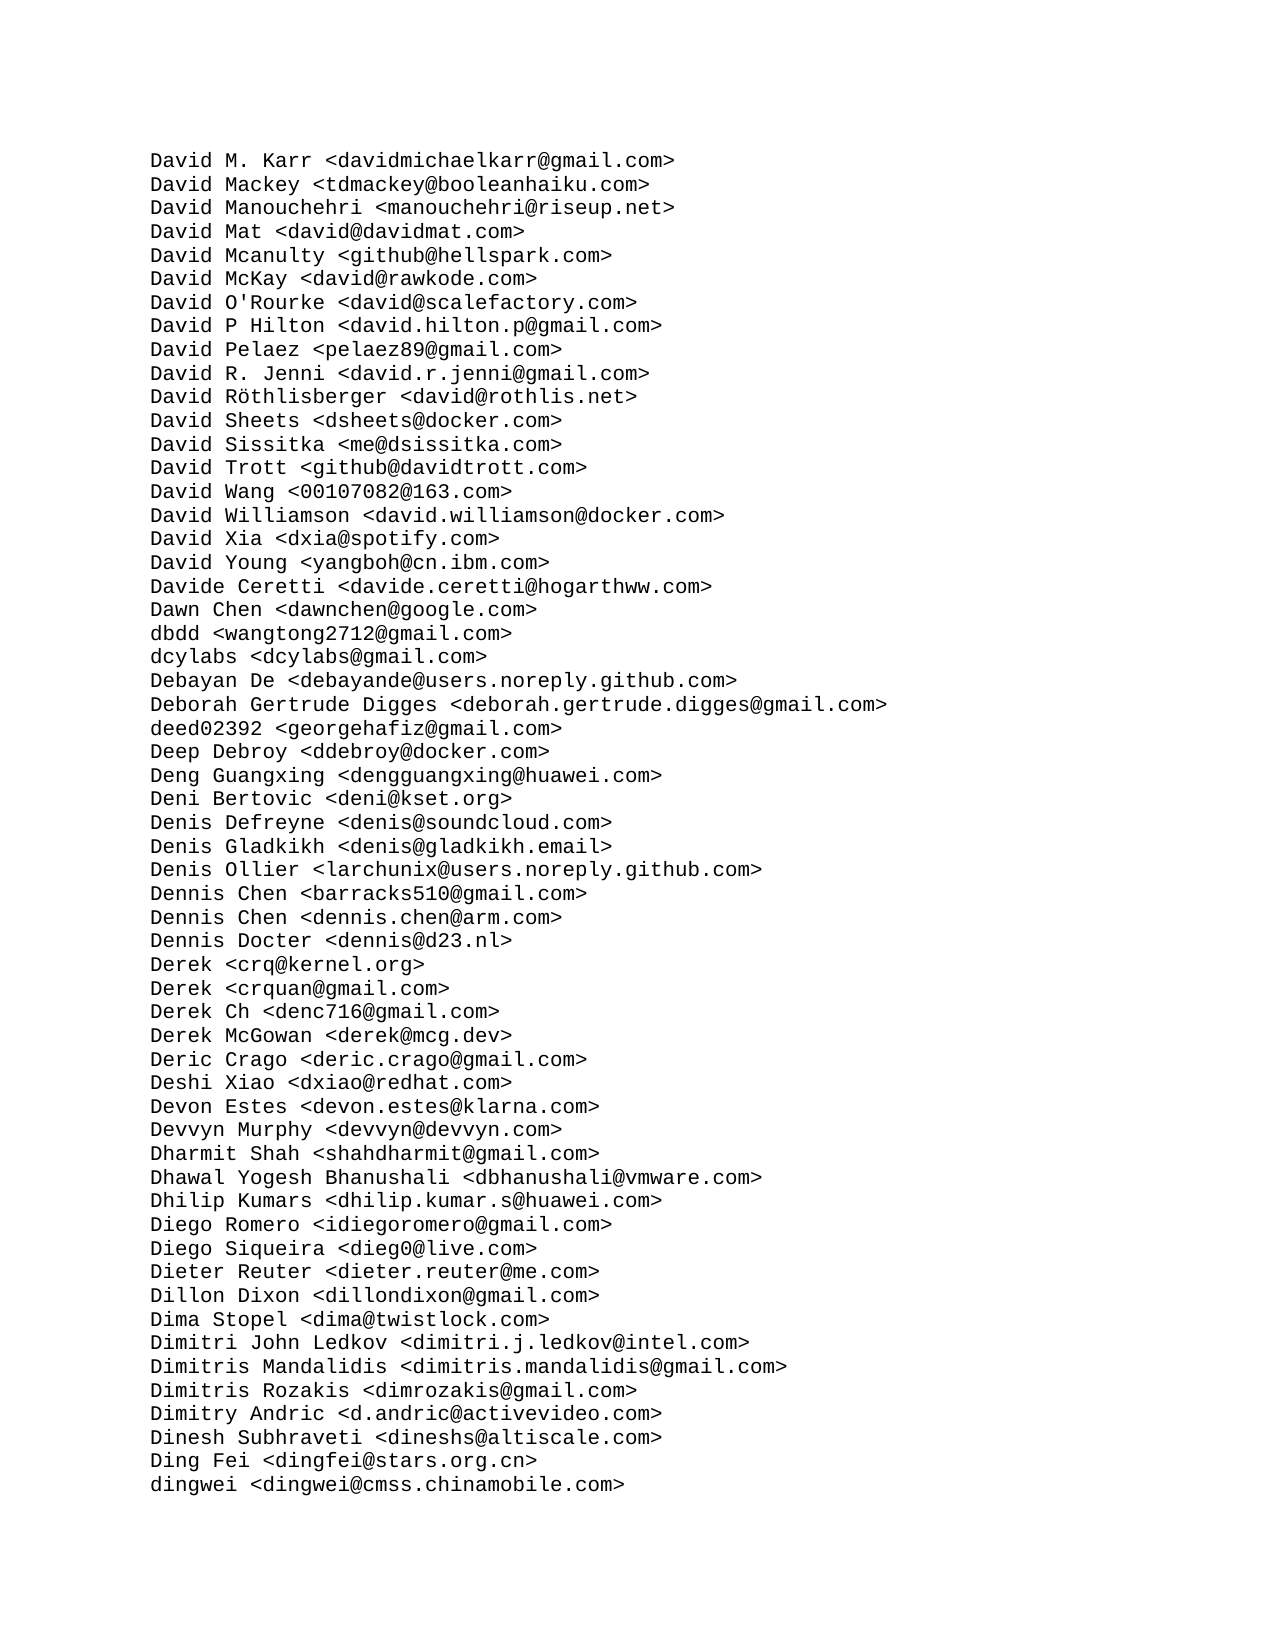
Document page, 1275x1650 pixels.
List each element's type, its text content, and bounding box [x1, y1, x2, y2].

text Ding Fei <dingfei@stars.org.cn> [150, 1451, 1125, 1474]
text David Mackey <tdmackey@booleanhaiku.com> [150, 174, 1125, 197]
text Dima Stopel <dima@twistlock.com> [150, 1309, 1125, 1332]
text Dennis Chen <dennis.chen@arm.com> [150, 907, 1125, 930]
text David Trott <github@davidtrott.com> [150, 457, 1125, 481]
text Dimitris Rozakis <dimrozakis@gmail.com> [150, 1379, 1125, 1403]
text Debayan De <debayande@users.noreply.github.com> [150, 670, 1125, 694]
text Deric Crago <deric.crago@gmail.com> [150, 1048, 1125, 1072]
text Derek <crquan@gmail.com> [150, 978, 1125, 1001]
text Dharmit Shah <shahdharmit@gmail.com> [150, 1143, 1125, 1167]
text Denis Ollier <larchunix@users.noreply.github.com> [150, 859, 1125, 883]
text David Mcanulty <github@hellspark.com> [150, 244, 1125, 268]
text Deni Bertovic <deni@kset.org> [150, 788, 1125, 812]
text Dennis Chen <barracks510@gmail.com> [150, 883, 1125, 907]
text Deborah Gertrude Digges <deborah.gertrude.digges@gmail.com> [150, 694, 1125, 717]
text deed02392 <georgehafiz@gmail.com> [150, 717, 1125, 741]
text Devvyn Murphy <devvyn@devvyn.com> [150, 1119, 1125, 1143]
text Diego Siqueira <dieg0@live.com> [150, 1238, 1125, 1261]
text David McKay <david@rawkode.com> [150, 268, 1125, 292]
text David Manouchehri <manouchehri@riseup.net> [150, 197, 1125, 221]
text David Röthlisberger <david@rothlis.net> [150, 386, 1125, 410]
text Denis Defreyne <denis@soundcloud.com> [150, 812, 1125, 836]
text David O'Rourke <david@scalefactory.com> [150, 292, 1125, 316]
text Dillon Dixon <dillondixon@gmail.com> [150, 1285, 1125, 1309]
text dbdd <wangtong2712@gmail.com> [150, 623, 1125, 647]
text David M. Karr <davidmichaelkarr@gmail.com> [150, 150, 1125, 174]
text David Wang <00107082@163.com> [150, 481, 1125, 505]
text David R. Jenni <david.r.jenni@gmail.com> [150, 363, 1125, 386]
text Deng Guangxing <dengguangxing@huawei.com> [150, 765, 1125, 788]
text dingwei <dingwei@cmss.chinamobile.com> [150, 1474, 1125, 1498]
text David P Hilton <david.hilton.p@gmail.com> [150, 316, 1125, 339]
text David Sheets <dsheets@docker.com> [150, 410, 1125, 434]
text Dinesh Subhraveti <dineshs@altiscale.com> [150, 1427, 1125, 1451]
text David Xia <dxia@spotify.com> [150, 528, 1125, 552]
text David Young <yangboh@cn.ibm.com> [150, 552, 1125, 576]
text Dimitri John Ledkov <dimitri.j.ledkov@intel.com> [150, 1332, 1125, 1356]
text David Sissitka <me@dsissitka.com> [150, 434, 1125, 457]
text Dhawal Yogesh Bhanushali <dbhanushali@vmware.com> [150, 1167, 1125, 1190]
text Dawn Chen <dawnchen@google.com> [150, 599, 1125, 623]
text Derek McGowan <derek@mcg.dev> [150, 1025, 1125, 1048]
text Deshi Xiao <dxiao@redhat.com> [150, 1072, 1125, 1096]
text Dennis Docter <dennis@d23.nl> [150, 930, 1125, 954]
text Dimitry Andric <d.andric@activevideo.com> [150, 1403, 1125, 1427]
text Dieter Reuter <dieter.reuter@me.com> [150, 1261, 1125, 1285]
text Derek <crq@kernel.org> [150, 954, 1125, 978]
text David Mat <david@davidmat.com> [150, 221, 1125, 244]
text Deep Debroy <ddebroy@docker.com> [150, 741, 1125, 765]
text Denis Gladkikh <denis@gladkikh.email> [150, 836, 1125, 859]
text Dhilip Kumars <dhilip.kumar.s@huawei.com> [150, 1190, 1125, 1214]
text Derek Ch <denc716@gmail.com> [150, 1001, 1125, 1025]
text David Williamson <david.williamson@docker.com> [150, 505, 1125, 528]
text Devon Estes <devon.estes@klarna.com> [150, 1096, 1125, 1119]
text Davide Ceretti <davide.ceretti@hogarthww.com> [150, 576, 1125, 599]
text David Pelaez <pelaez89@gmail.com> [150, 339, 1125, 363]
text Dimitris Mandalidis <dimitris.mandalidis@gmail.com> [150, 1356, 1125, 1379]
text Diego Romero <idiegoromero@gmail.com> [150, 1214, 1125, 1238]
text dcylabs <dcylabs@gmail.com> [150, 647, 1125, 670]
